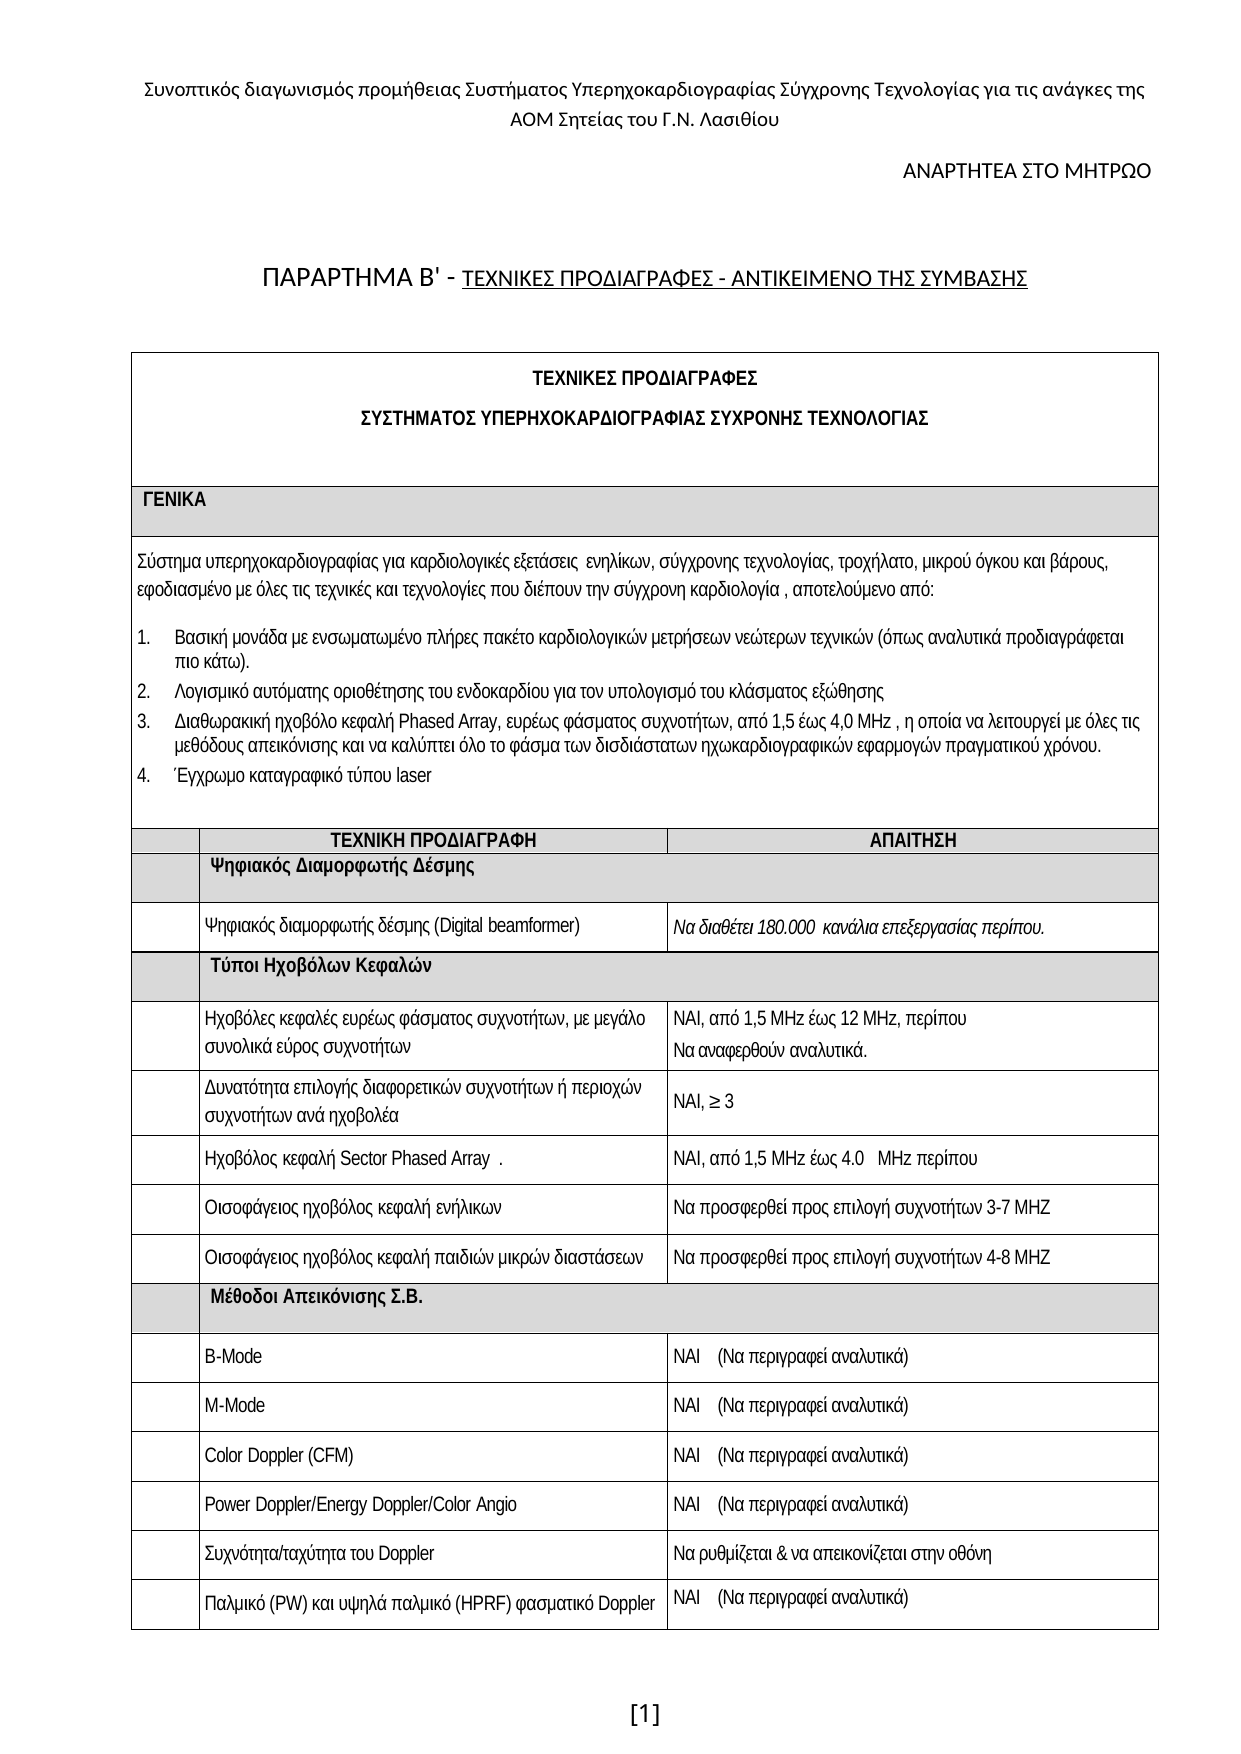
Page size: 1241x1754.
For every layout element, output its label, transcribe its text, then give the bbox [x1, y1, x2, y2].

subtitle ΠΑΡΑΡΤΗΜΑ Β' - ΤΕΧΝΙΚΕΣ ΠΡΟΔΙΑΓΡΑΦΕΣ - ΑΝΤΙΚΕΙΜΕΝΟ ΤΗΣ ΣΥΜΒΑΣΗΣ [138, 258, 1151, 293]
table_cell [132, 1383, 199, 1431]
table_cell [132, 1284, 199, 1332]
table_cell [132, 1334, 199, 1382]
table_cell Δυνατότητα επιλογής διαφορετικών συχνοτήτων ή περιοχών συχνοτήτων ανά ηχοβολέα [200, 1071, 667, 1135]
table_cell Ηχοβόλες κεφαλές ευρέως φάσματος συχνοτήτων, με μεγάλο συνολικά εύρος συχνοτήτων [200, 1002, 667, 1070]
table_cell [132, 829, 199, 852]
table_cell Να ρυθμίζεται & να απεικονίζεται στην οθόνη [668, 1531, 1158, 1579]
table_cell [132, 1432, 199, 1481]
table_cell [132, 1136, 199, 1184]
table_cell ΓΕΝΙΚΑ [132, 487, 1158, 536]
table_cell Συχνότητα/ταχύτητα του Doppler [200, 1531, 667, 1579]
table_cell [132, 854, 199, 902]
table_cell ΝΑΙ (Να περιγραφεί αναλυτικά) [668, 1482, 1158, 1530]
table_cell Ψηφιακός Διαμορφωτής Δέσμης [200, 854, 1158, 902]
table_cell ΝΑΙ, ≥ 3 [668, 1071, 1158, 1135]
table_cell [668, 1580, 1158, 1629]
table_cell Ηχοβόλος κεφαλή Sector Phased Array . [200, 1136, 667, 1184]
table_cell Nα διαθέτει 180.000 κανάλια επεξεργασίας περίπου. [668, 903, 1158, 951]
table_cell M-Mode [200, 1383, 667, 1431]
table_cell [132, 1531, 199, 1579]
table_cell Τύποι Ηχοβόλων Κεφαλών [200, 953, 1158, 1001]
table_cell Παλμικό (PW) και υψηλά παλμικό (HPRF) φασματικό Doppler [200, 1580, 667, 1629]
table_cell NAI, από 1,5 MHz έως 4.0 MHz περίπου [668, 1136, 1158, 1184]
table_cell Να προσφερθεί προς επιλογή συχνοτήτων 3-7 ΜΗΖ [668, 1185, 1158, 1233]
table_cell [132, 1185, 199, 1233]
table_cell Σύστημα υπερηχοκαρδιογραφίας για καρδιολογικές εξετάσεις ενηλίκων, σύγχρονης τεχνολογίας, τροχήλατο, μικρού όγκου και βάρους, εφοδιασμένο με όλες τις τεχνικές και τεχνολογίες που διέπουν την σύγχρονη καρδιολογία , αποτελούμενο από: Βασική μονάδα με ενσωματωμένο πλήρες πακέτο καρδιολογικών μετρήσεων νεώτερων τεχνικών (όπως αναλυτικά προδιαγράφεται πιο κάτω). Λογισμικό αυτόματης οριοθέτησης του ενδοκαρδίου για τον υπολογισμό του κλάσματος εξώθησης Διαθωρακική ηχοβόλο κεφαλή Phased Array, ευρέως φάσματος συχνοτήτων, από 1,5 έως 4,0 MHz , η οποία να λειτουργεί με όλες τις μεθόδους απεικόνισης και να καλύπτει όλο το φάσμα των δισδιάστατων ηχωκαρδιογραφικών εφαρμογών πραγματικού χρόνου. Έγχρωμο καταγραφικό τύπου laser [132, 537, 1158, 827]
table_cell ΑΠΑΙΤΗΣΗ [668, 829, 1158, 852]
table_cell B-Mode [200, 1334, 667, 1382]
table_cell ΝΑΙ, από 1,5 MHz έως 12 MHz, περίπου Να αναφερθούν αναλυτικά. [668, 1002, 1158, 1070]
table_cell Μέθοδοι Απεικόνισης Σ.Β. [200, 1284, 1158, 1332]
table_cell ΝΑΙ (Να περιγραφεί αναλυτικά) [668, 1334, 1158, 1382]
table_cell Οισοφάγειος ηχοβόλος κεφαλή ενήλικων [200, 1185, 667, 1233]
table_cell [132, 1235, 199, 1283]
table_cell Οισοφάγειος ηχοβόλος κεφαλή παιδιών μικρών διαστάσεων [200, 1235, 667, 1283]
table_cell ΝΑΙ (Να περιγραφεί αναλυτικά) [668, 1432, 1158, 1481]
table_cell [132, 1071, 199, 1135]
table_cell Power Doppler/Energy Doppler/Color Angio [200, 1482, 667, 1530]
table_cell ΝΑΙ (Να περιγραφεί αναλυτικά) [668, 1383, 1158, 1431]
table_cell [132, 1580, 199, 1629]
table_cell Ψηφιακός διαμορφωτής δέσμης (Digital beamformer) [200, 903, 667, 951]
table_cell Color Doppler (CFM) [200, 1432, 667, 1481]
table_cell [132, 903, 199, 951]
table_header ΤΕΧΝΙΚΕΣ ΠΡΟΔΙΑΓΡΑΦΕΣ ΣΥΣΤΗΜΑΤΟΣ ΥΠΕΡΗΧΟΚΑΡΔΙΟΓΡΑΦΙΑΣ ΣΥΧΡΟΝΗΣ ΤΕΧΝΟΛΟΓΙΑΣ [132, 353, 1158, 486]
table_cell [132, 1002, 199, 1070]
table_cell Να προσφερθεί προς επιλογή συχνοτήτων 4-8 ΜΗΖ [668, 1235, 1158, 1283]
table_cell [132, 1482, 199, 1530]
table_cell ΤΕΧΝΙΚΗ ΠΡΟΔΙΑΓΡΑΦΗ [200, 829, 667, 852]
table_cell [132, 953, 199, 1001]
